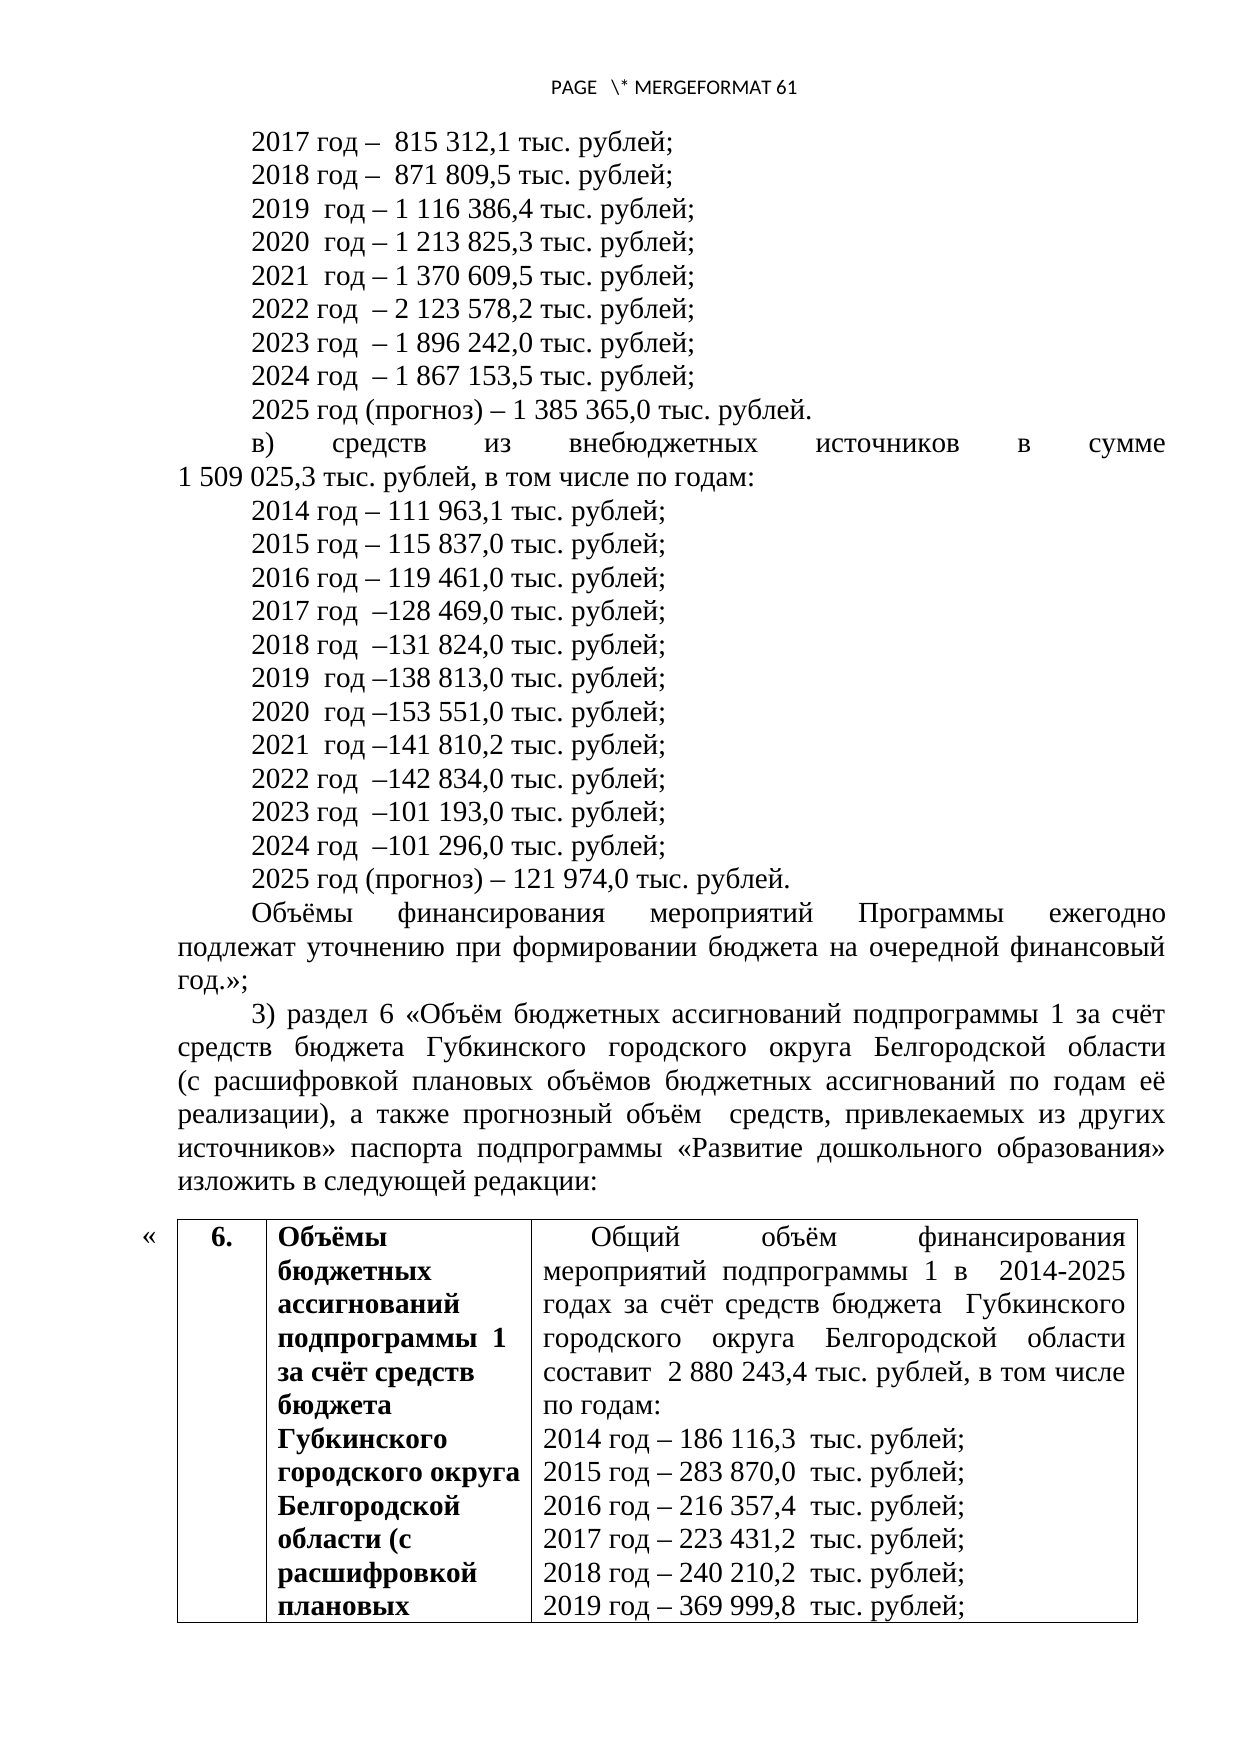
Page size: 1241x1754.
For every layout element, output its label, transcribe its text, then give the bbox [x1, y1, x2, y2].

text в) средств из внебюджетных источников в сумме 1 509 025,3 тыс. рублей, в том числе по годам: [177, 426, 1167, 493]
text 2021 год – 1 370 609,5 тыс. рублей; [177, 258, 1167, 291]
table_header 6. [178, 1220, 266, 1622]
text 2015 год – 115 837,0 тыс. рублей; [177, 526, 1167, 560]
text 2019 год – 1 116 386,4 тыс. рублей; [177, 191, 1167, 224]
text 2022 год –142 834,0 тыс. рублей; [251, 761, 1167, 794]
text 2019 год –138 813,0 тыс. рублей; 2020 год –153 551,0 тыс. рублей; [251, 660, 1167, 727]
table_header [532, 1220, 1137, 1622]
text 2016 год – 119 461,0 тыс. рублей; 2017 год –128 469,0 тыс. рублей; [251, 560, 1167, 627]
text 2024 год – 1 867 153,5 тыс. рублей; [177, 358, 1167, 392]
text 2023 год – 1 896 242,0 тыс. рублей; [177, 325, 1167, 358]
text 2018 год –131 824,0 тыс. рублей; [177, 627, 1167, 660]
text 2020 год – 1 213 825,3 тыс. рублей; [177, 224, 1167, 258]
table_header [267, 1220, 531, 1622]
text 2022 год – 2 123 578,2 тыс. рублей; [177, 291, 1167, 325]
text 2023 год –101 193,0 тыс. рублей; [251, 794, 1167, 828]
text 2014 год – 111 963,1 тыс. рублей; [177, 493, 1167, 526]
text 2021 год –141 810,2 тыс. рублей; [251, 727, 1167, 761]
text 2025 год (прогноз) – 121 974,0 тыс. рублей. [251, 862, 1167, 895]
text 2018 год – 871 809,5 тыс. рублей; [177, 157, 1167, 191]
text 2017 год – 815 312,1 тыс. рублей; [177, 124, 1167, 157]
text 2024 год –101 296,0 тыс. рублей; [251, 828, 1167, 862]
text 3) раздел 6 «Объём бюджетных ассигнований подпрограммы 1 за счёт средств бюджета Губкинского городского округа Белгородской области (с расшифровкой плановых объёмов бюджетных ассигнований по годам её реализации), а также прогнозный объём средств, привлекаемых из других источников» паспорта подпрограммы «Развитие дошкольного образования» изложить в следующей редакции: [177, 996, 1167, 1197]
text Объёмы финансирования мероприятий Программы ежегодно подлежат уточнению при формировании бюджета на очередной финансовый год.»; [177, 895, 1167, 996]
text 2025 год (прогноз) – 1 385 365,0 тыс. рублей. [177, 392, 1167, 426]
